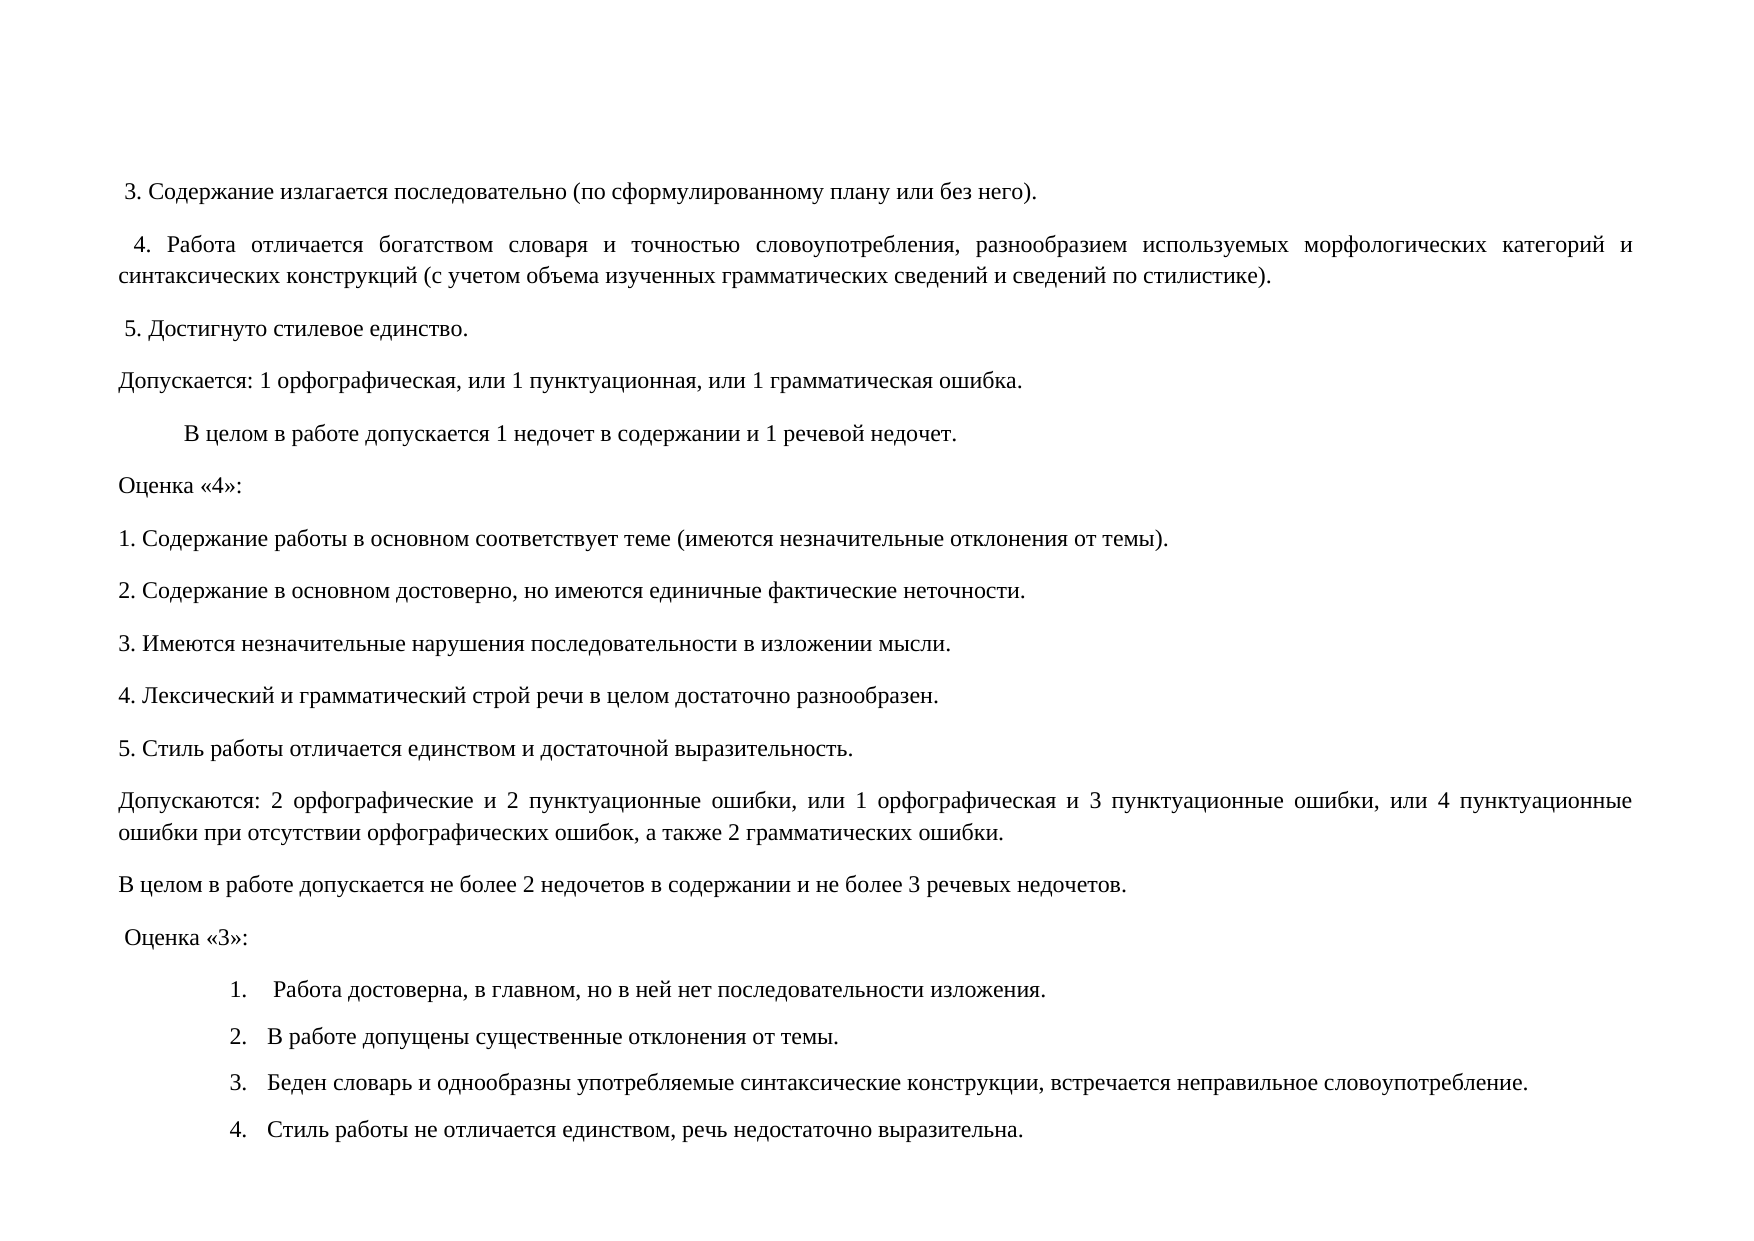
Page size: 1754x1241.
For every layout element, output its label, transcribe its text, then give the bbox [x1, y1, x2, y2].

text В целом в работе допускается 1 недочет в содержании и 1 речевой недочет. [118, 419, 1636, 446]
text 5. Достигнуто стилевое единство. [118, 314, 1636, 341]
list В работе допущены существенные отклонения от темы. [229, 1022, 1636, 1049]
text Допускается: 1 орфографическая, или 1 пунктуационная, или 1 грамматическая ошибка. [118, 366, 1636, 394]
list Стиль работы не отличается единством, речь недостаточно выразительна. [229, 1115, 1636, 1142]
text Оценка «4»: [118, 471, 1636, 499]
text В целом в работе допускается не более 2 недочетов в содержании и не более 3 речевых недочетов. [118, 871, 1636, 898]
list Беден словарь и однообразны употребляемые синтаксические конструкции, встречается неправильное словоупотребление. [229, 1068, 1636, 1096]
text 3. Содержание излагается последовательно (по сформулированному плану или без него). [118, 177, 1636, 205]
text 4. Лексический и грамматический строй речи в целом достаточно разнообразен. [118, 681, 1636, 709]
text 3. Имеются незначительные нарушения последовательности в изложении мысли. [118, 629, 1636, 656]
text Допускаются: 2 орфографические и 2 пунктуационные ошибки, или 1 орфографическая и 3 пунктуационные ошибки, или 4 пунктуационные ошибки при отсутствии орфографических ошибок, а также 2 грамматических ошибки. [118, 786, 1636, 846]
text 1. Содержание работы в основном соответствует теме (имеются незначительные отклонения от темы). [118, 524, 1636, 551]
list Работа достоверна, в главном, но в ней нет последовательности изложения. [229, 976, 1636, 1003]
text 2. Содержание в основном достоверно, но имеются единичные фактические неточности. [118, 576, 1636, 604]
text 5. Стиль работы отличается единством и достаточной выразительность. [118, 734, 1636, 761]
text Оценка «3»: [118, 923, 1636, 951]
text 4. Работа отличается богатством словаря и точностью словоупотребления, разнообразием используемых морфологических категорий и синтаксических конструкций (с учетом объема изученных грамматических сведений и сведений по стилистике). [118, 230, 1636, 289]
